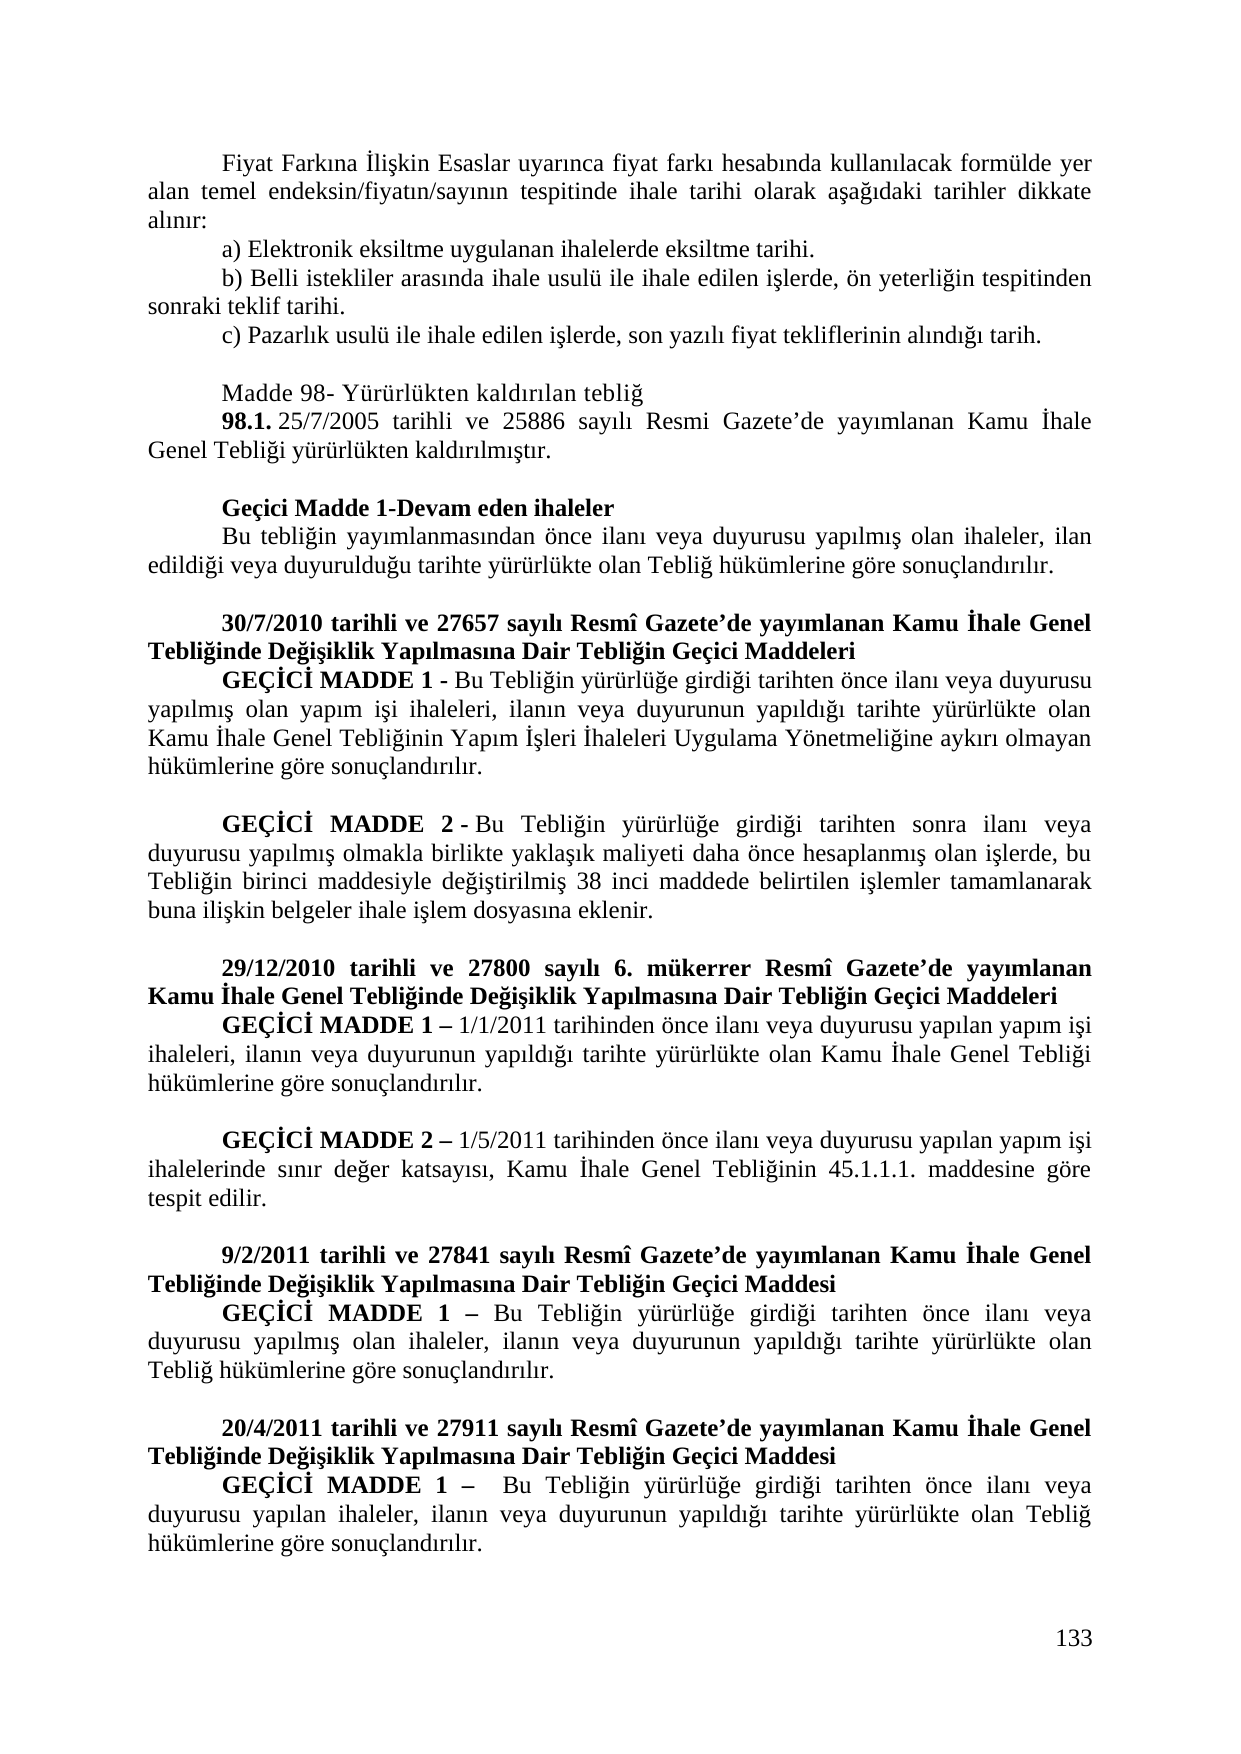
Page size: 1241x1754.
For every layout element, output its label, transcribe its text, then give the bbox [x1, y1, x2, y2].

subtitle 29/12/2010 tarihli ve 27800 sayılı 6. mükerrer Resmî Gazete’de yayımlanan Kamu İhale Genel Tebliğinde Değişiklik Yapılmasına Dair Tebliğin Geçici Maddeleri [148, 953, 1092, 1010]
text a) Elektronik eksiltme uygulanan ihalelerde eksiltme tarihi. [148, 234, 1092, 263]
text Bu tebliğin yayımlanmasından önce ilanı veya duyurusu yapılmış olan ihaleler, ilan edildiği veya duyurulduğu tarihte yürürlükte olan Tebliğ hükümlerine göre sonuçlandırılır. [148, 521, 1092, 579]
text c) Pazarlık usulü ile ihale edilen işlerde, son yazılı fiyat tekliflerinin alındığı tarih. [148, 320, 1092, 349]
subtitle 20/4/2011 tarihli ve 27911 sayılı Resmî Gazete’de yayımlanan Kamu İhale Genel Tebliğinde Değişiklik Yapılmasına Dair Tebliğin Geçici Maddesi [148, 1413, 1092, 1470]
subtitle Madde 98- Yürürlükten kaldırılan tebliğ [148, 378, 1092, 406]
subtitle 9/2/2011 tarihli ve 27841 sayılı Resmî Gazete’de yayımlanan Kamu İhale Genel Tebliğinde Değişiklik Yapılmasına Dair Tebliğin Geçici Maddesi [148, 1240, 1092, 1298]
subtitle Geçici Madde 1-Devam eden ihaleler [148, 493, 1092, 521]
text Fiyat Farkına İlişkin Esaslar uyarınca fiyat farkı hesabında kullanılacak formülde yer alan temel endeksin/fiyatın/sayının tespitinde ihale tarihi olarak aşağıdaki tarihler dikkate alınır: [148, 148, 1092, 234]
subtitle 30/7/2010 tarihli ve 27657 sayılı Resmî Gazete’de yayımlanan Kamu İhale Genel Tebliğinde Değişiklik Yapılmasına Dair Tebliğin Geçici Maddeleri [148, 608, 1092, 665]
text GEÇİCİ MADDE 1 – 1/1/2011 tarihinden önce ilanı veya duyurusu yapılan yapım işi ihaleleri, ilanın veya duyurunun yapıldığı tarihte yürürlükte olan Kamu İhale Genel Tebliği hükümlerine göre sonuçlandırılır. [148, 1010, 1092, 1096]
text GEÇİCİ MADDE 2 - Bu Tebliğin yürürlüğe girdiği tarihten sonra ilanı veya duyurusu yapılmış olmakla birlikte yaklaşık maliyeti daha önce hesaplanmış olan işlerde, bu Tebliğin birinci maddesiyle değiştirilmiş 38 inci maddede belirtilen işlemler tamamlanarak buna ilişkin belgeler ihale işlem dosyasına eklenir. [148, 809, 1092, 924]
text GEÇİCİ MADDE 1 – Bu Tebliğin yürürlüğe girdiği tarihten önce ilanı veya duyurusu yapılmış olan ihaleler, ilanın veya duyurunun yapıldığı tarihte yürürlükte olan Tebliğ hükümlerine göre sonuçlandırılır. [148, 1298, 1092, 1384]
text b) Belli istekliler arasında ihale usulü ile ihale edilen işlerde, ön yeterliğin tespitinden sonraki teklif tarihi. [148, 263, 1092, 320]
text GEÇİCİ MADDE 2 – 1/5/2011 tarihinden önce ilanı veya duyurusu yapılan yapım işi ihalelerinde sınır değer katsayısı, Kamu İhale Genel Tebliğinin 45.1.1.1. maddesine göre tespit edilir. [148, 1125, 1092, 1211]
text 98.1. 25/7/2005 tarihli ve 25886 sayılı Resmi Gazete’de yayımlanan Kamu İhale Genel Tebliği yürürlükten kaldırılmıştır. [148, 406, 1092, 464]
text GEÇİCİ MADDE 1 – Bu Tebliğin yürürlüğe girdiği tarihten önce ilanı veya duyurusu yapılan ihaleler, ilanın veya duyurunun yapıldığı tarihte yürürlükte olan Tebliğ hükümlerine göre sonuçlandırılır. [148, 1470, 1092, 1556]
text GEÇİCİ MADDE 1 - Bu Tebliğin yürürlüğe girdiği tarihten önce ilanı veya duyurusu yapılmış olan yapım işi ihaleleri, ilanın veya duyurunun yapıldığı tarihte yürürlükte olan Kamu İhale Genel Tebliğinin Yapım İşleri İhaleleri Uygulama Yönetmeliğine aykırı olmayan hükümlerine göre sonuçlandırılır. [148, 665, 1092, 780]
